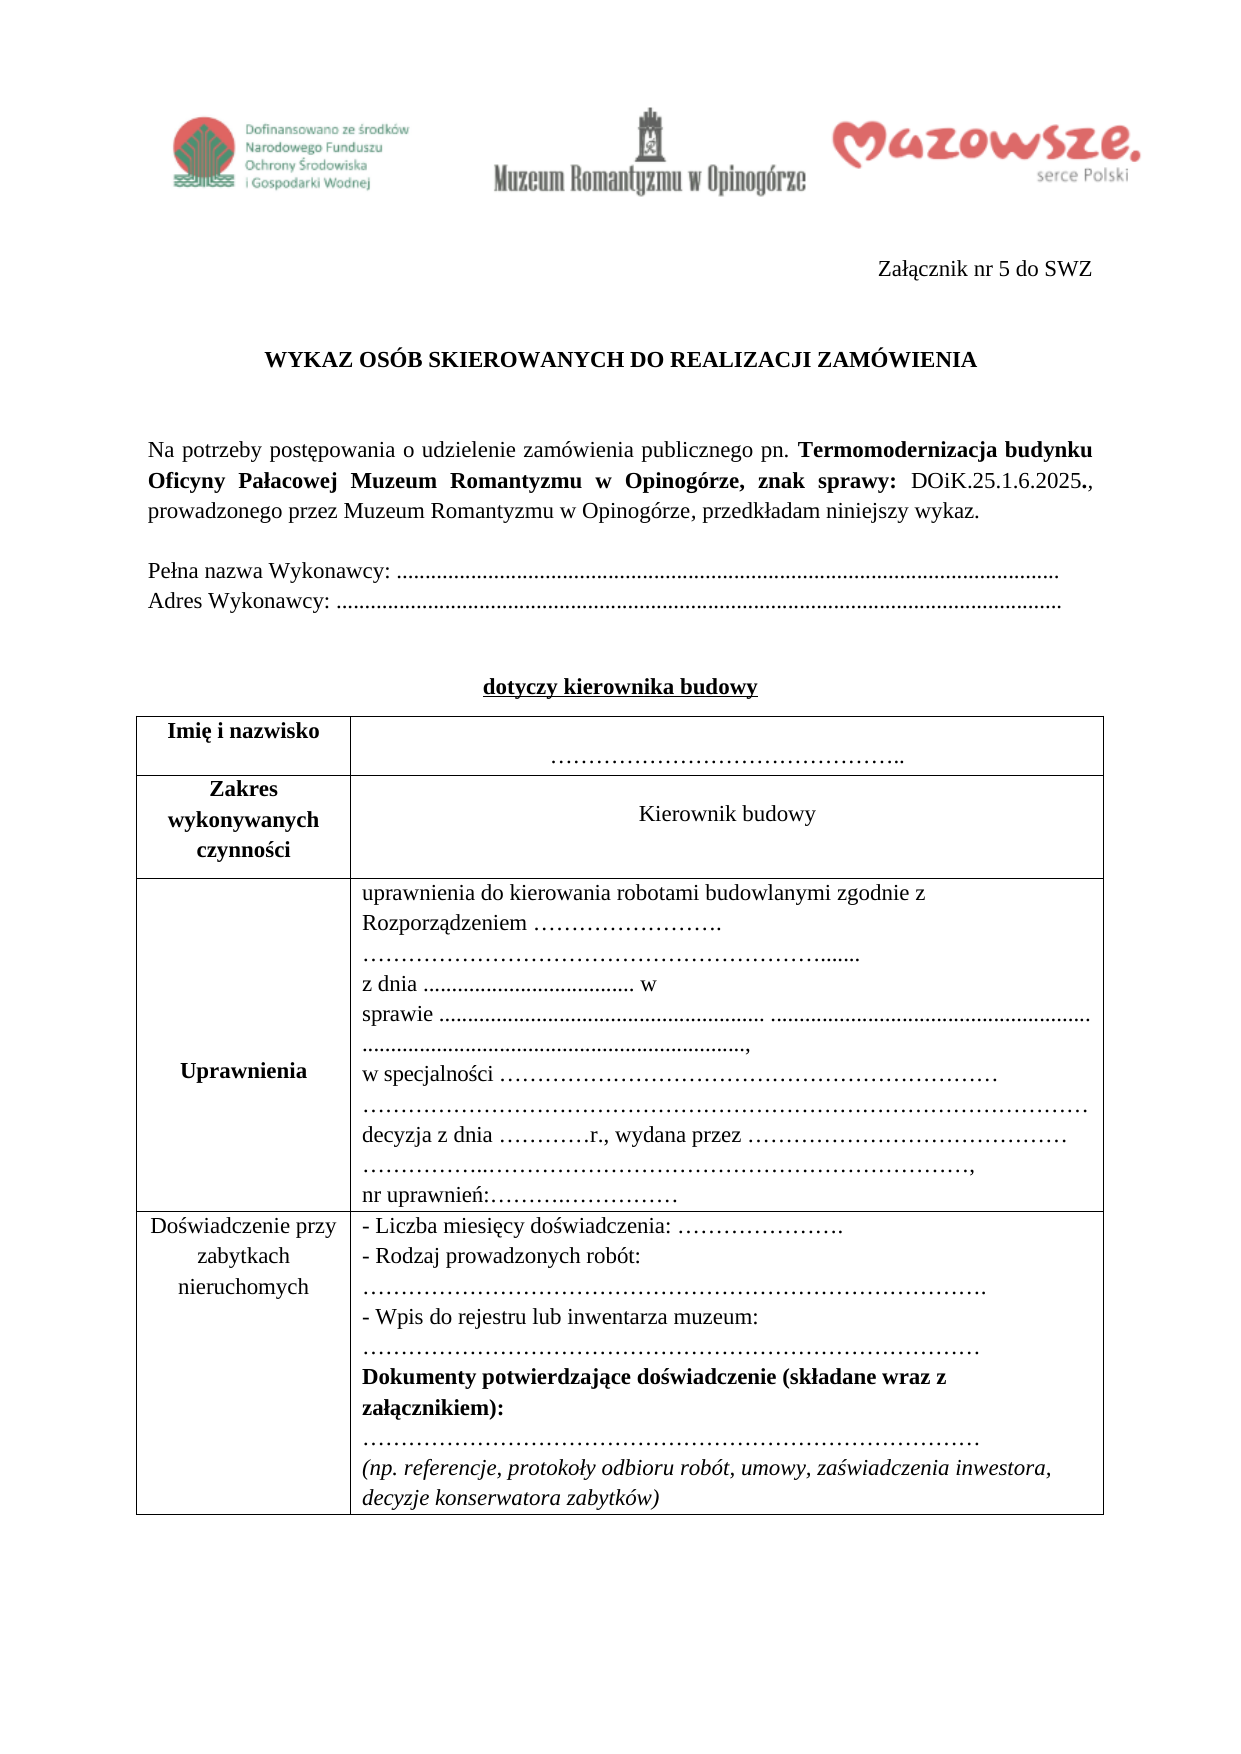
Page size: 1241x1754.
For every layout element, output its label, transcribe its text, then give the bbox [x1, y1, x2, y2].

text dotyczy kierownika budowy [148, 673, 1093, 699]
text Adres Wykonawcy: ............................................................................................................................... [148, 588, 1093, 614]
table_cell Zakres wykonywanych czynności [137, 776, 350, 878]
text Na potrzeby postępowania o udzielenie zamówienia publicznego pn. Termomodernizacja budynku Oficyny Pałacowej Muzeum Romantyzmu w Opinogórze, znak sprawy: DOiK.25.1.6.2025., prowadzonego przez Muzeum Romantyzmu w Opinogórze, przedkładam niniejszy wykaz. [148, 437, 1093, 523]
table_header ……………………………………….. [351, 717, 1103, 774]
picture [147, 73, 1157, 212]
text Pełna nazwa Wykonawcy: .................................................................................................................... [148, 557, 1093, 584]
table_cell uprawnienia do kierowania robotami budowlanymi zgodnie z Rozporządzeniem …………………….……………………………………………………....... z dnia ..................................... w sprawie ......................................................... ..........................................................................................................................., w specjalności ………………………………………………………… …………………………………………………………………………………… decyzja z dnia …………r., wydana przez …………………………………… ……………..………………………………………………………, nr uprawnień:……….…………… [351, 879, 1103, 1211]
table_cell Kierownik budowy [351, 776, 1103, 878]
table_cell Uprawnienia [137, 879, 350, 1211]
text WYKAZ OSÓB SKIEROWANYCH DO REALIZACJI ZAMÓWIENIA [149, 346, 1093, 372]
table_cell - Liczba miesięcy doświadczenia: …………………. - Rodzaj prowadzonych robót: ………………………………………………………………………. - Wpis do rejestru lub inwentarza muzeum: ……………………………………………………………………… Dokumenty potwierdzające doświadczenie (składane wraz z załącznikiem): ……………………………………………………………………… (np. referencje, protokoły odbioru robót, umowy, zaświadczenia inwestora, decyzje konserwatora zabytków) [351, 1212, 1103, 1514]
text Załącznik nr 5 do SWZ [148, 255, 1093, 282]
table_cell Doświadczenie przy zabytkach nieruchomych [137, 1212, 350, 1514]
table_header Imię i nazwisko [137, 717, 350, 774]
